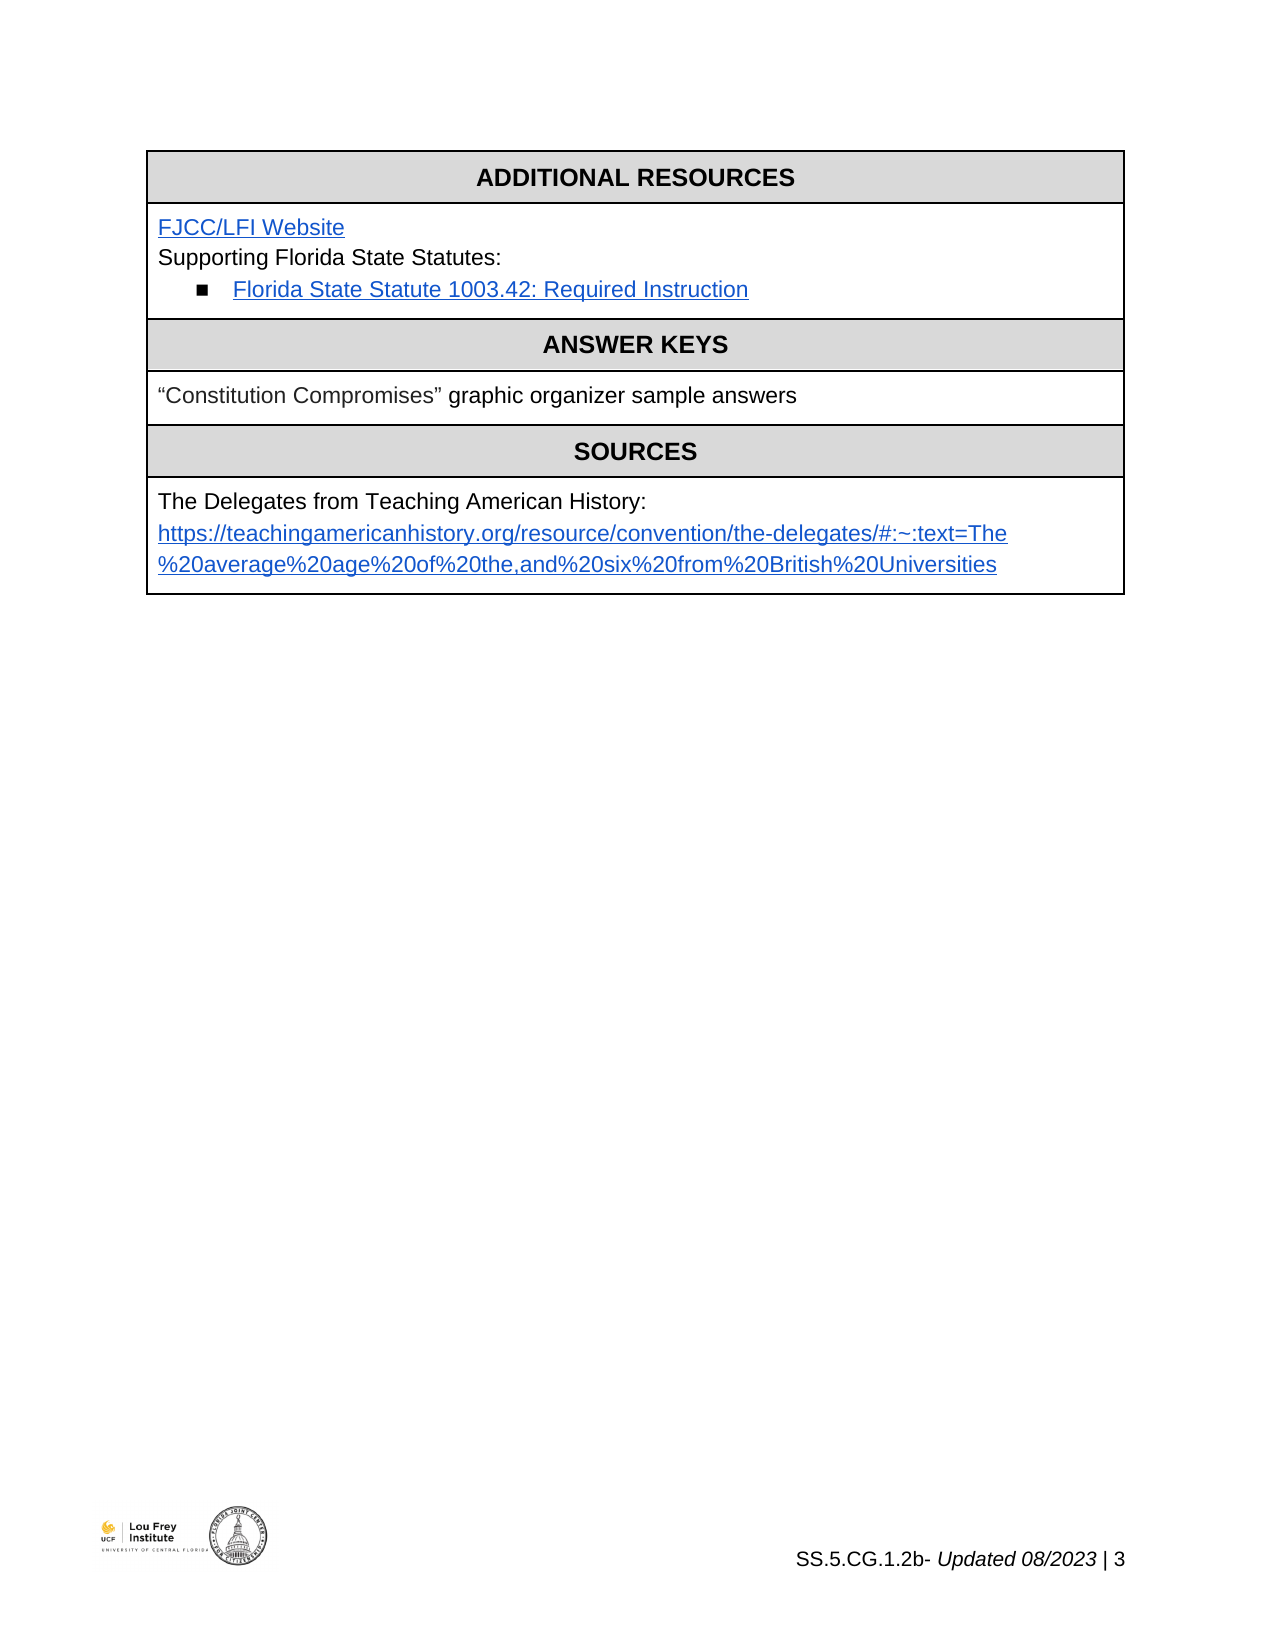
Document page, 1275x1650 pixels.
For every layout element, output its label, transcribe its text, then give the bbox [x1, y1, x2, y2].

table_cell “Constitution Compromises” graphic organizer sample answers [148, 372, 1123, 424]
table_cell ADDITIONAL RESOURCES [148, 152, 1123, 202]
table_cell SOURCES [148, 426, 1123, 476]
table_cell FJCC/LFI Website Supporting Florida State Statutes: Florida State Statute 1003.42: Required Instruction [148, 204, 1123, 318]
table_cell ANSWER KEYS [148, 320, 1123, 369]
table_cell The Delegates from Teaching American History: https://teachingamericanhistory.org/resource/convention/the-delegates/#:~:text=The%20average%20age%20of%20the,and%20six%20from%20British%20Universities [148, 478, 1123, 593]
picture [92, 1500, 279, 1572]
